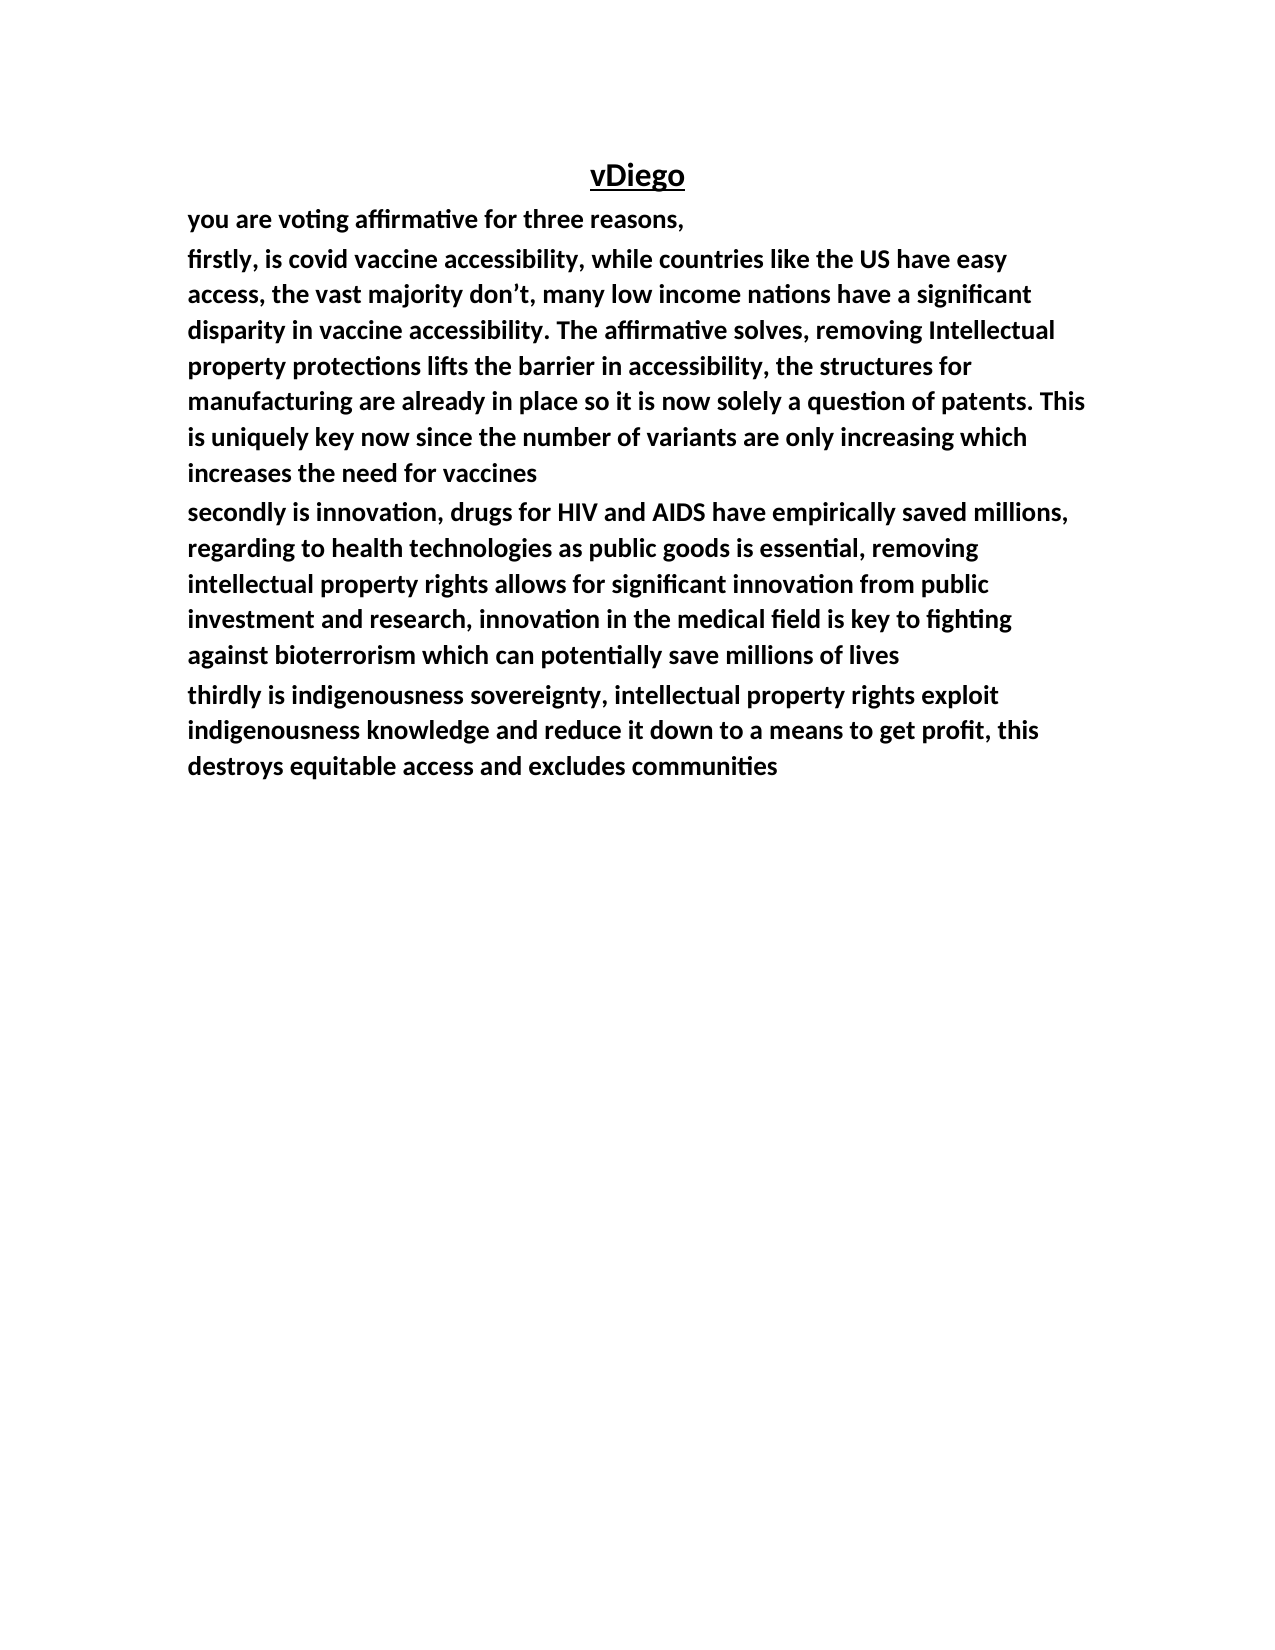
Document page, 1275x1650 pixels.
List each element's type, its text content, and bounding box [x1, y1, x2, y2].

subtitle thirdly is indigenousness sovereignty, intellectual property rights exploit indigenousness knowledge and reduce it down to a means to get profit, this destroys equitable access and excludes communities [187, 678, 1087, 782]
subtitle firstly, is covid vaccine accessibility, while countries like the US have easy access, the vast majority don’t, many low income nations have a significant disparity in vaccine accessibility. The affirmative solves, removing Intellectual property protections lifts the barrier in accessibility, the structures for manufacturing are already in place so it is now solely a question of patents. This is uniquely key now since the number of variants are only increasing which increases the need for vaccines [187, 242, 1087, 489]
subtitle you are voting affirmative for three reasons, [187, 202, 1087, 235]
subtitle secondly is innovation, drugs for HIV and AIDS have empirically saved millions, regarding to health technologies as public goods is essential, removing intellectual property rights allows for significant innovation from public investment and research, innovation in the medical field is key to fighting against bioterrorism which can potentially save millions of lives [187, 496, 1087, 671]
subtitle vDiego [187, 154, 1087, 195]
